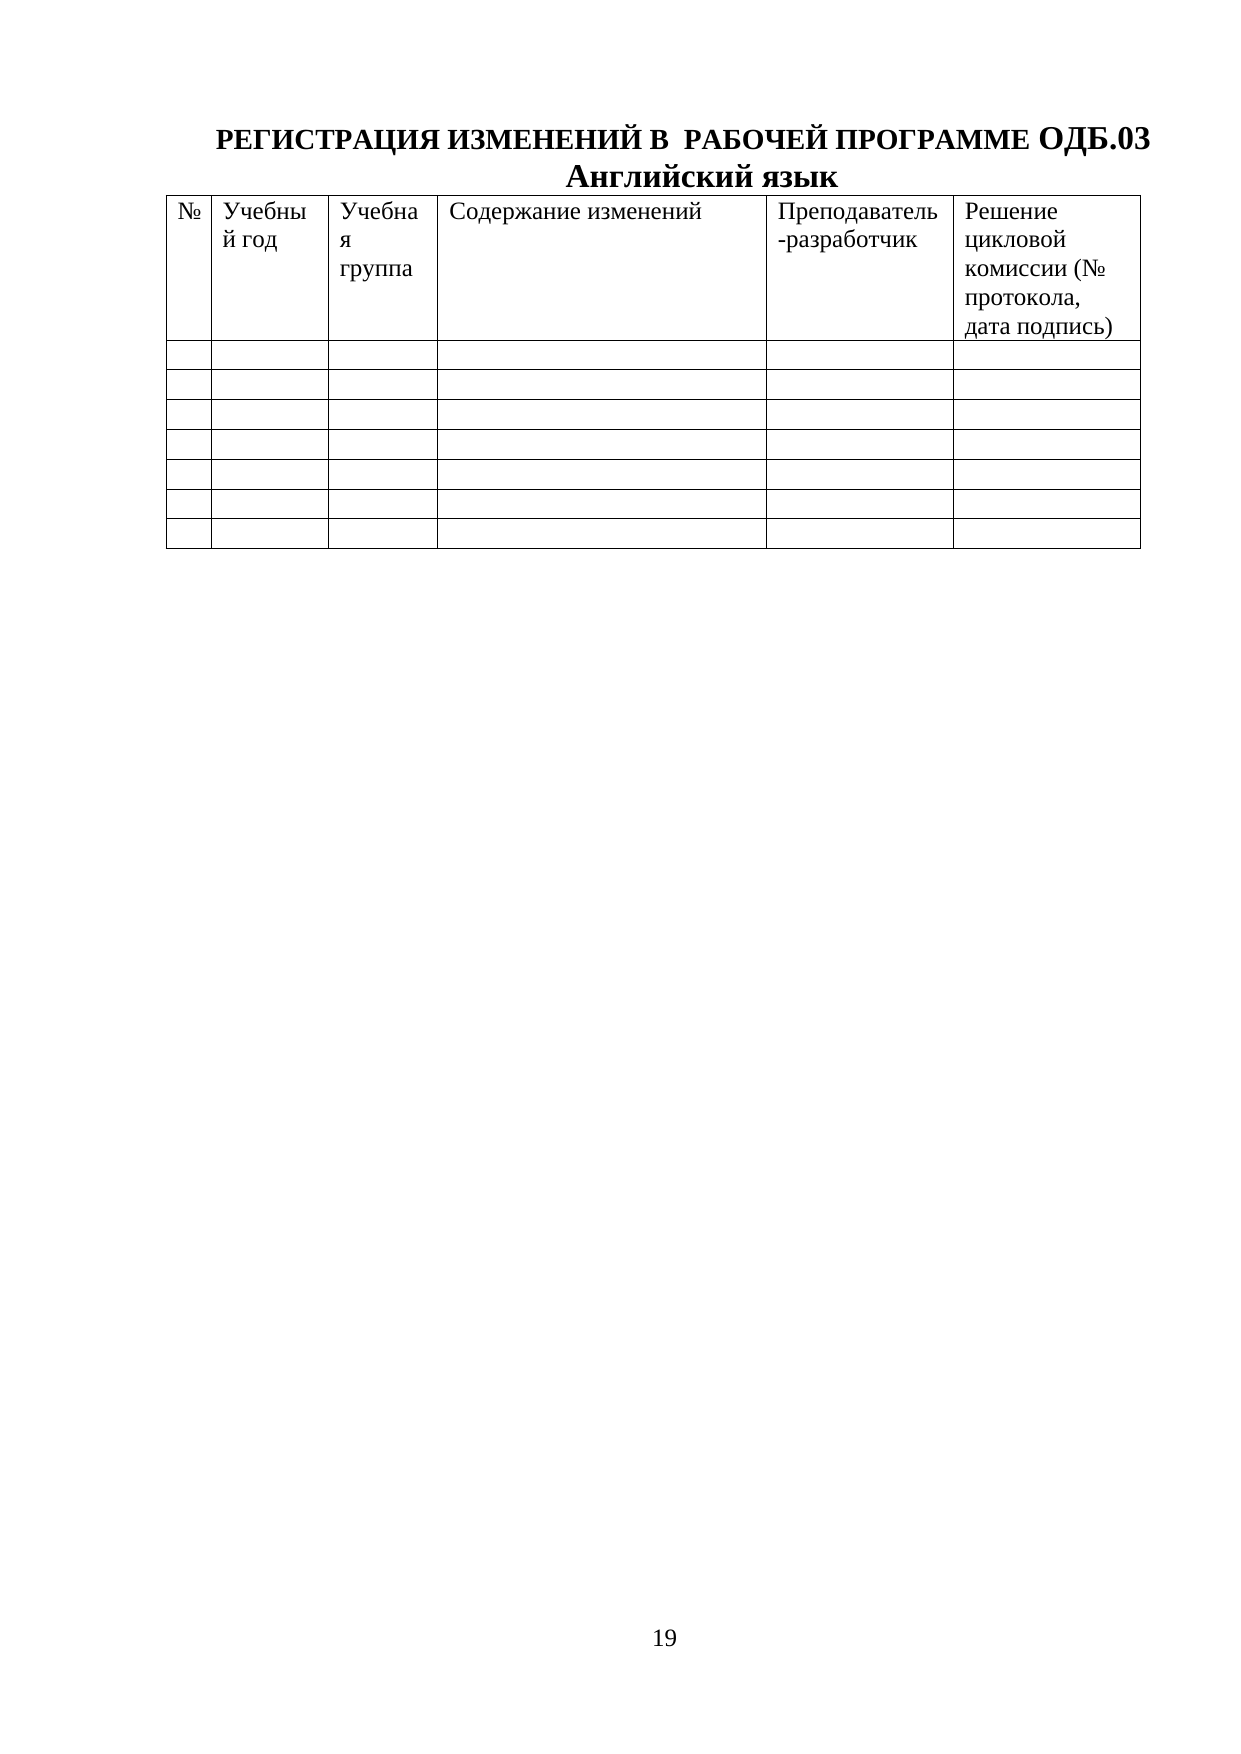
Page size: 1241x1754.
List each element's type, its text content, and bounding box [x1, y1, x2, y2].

table_cell [767, 519, 953, 548]
table_cell [438, 341, 766, 369]
table_cell [438, 460, 766, 488]
table_cell [438, 370, 766, 399]
table_cell [767, 460, 953, 488]
table_cell [767, 490, 953, 518]
table_cell [767, 341, 953, 369]
table_cell [212, 341, 328, 369]
table_cell [212, 490, 328, 518]
table_cell [212, 430, 328, 459]
table_cell [329, 490, 437, 518]
table_header Учебный год [212, 196, 328, 339]
table_header Учебная группа [329, 196, 437, 339]
table_cell [212, 370, 328, 399]
table_header Преподаватель-разработчик [767, 196, 953, 339]
table_cell [438, 400, 766, 429]
table_cell [329, 460, 437, 488]
table_cell [167, 341, 211, 369]
table_cell [167, 490, 211, 518]
table_cell [954, 341, 1140, 369]
table_cell [167, 430, 211, 459]
table_cell [767, 370, 953, 399]
table_cell [438, 490, 766, 518]
table_cell [212, 519, 328, 548]
table_cell [212, 400, 328, 429]
table_cell [438, 519, 766, 548]
table_cell [167, 370, 211, 399]
table_cell [329, 370, 437, 399]
table_cell [167, 519, 211, 548]
table_cell [954, 370, 1140, 399]
table_cell [212, 460, 328, 488]
table_cell [438, 430, 766, 459]
table_cell [329, 400, 437, 429]
table_cell [767, 400, 953, 429]
table_header № [167, 196, 211, 339]
table_cell [954, 490, 1140, 518]
table_cell [767, 430, 953, 459]
text РЕГИСТРАЦИЯ ИЗМЕНЕНИЙ В РАБОЧЕЙ ПРОГРАММЕ ОДБ.03 Английский язык [215, 118, 1152, 195]
table_cell [954, 400, 1140, 429]
table_cell [167, 460, 211, 488]
table_cell [954, 460, 1140, 488]
table_cell [954, 430, 1140, 459]
table_cell [954, 519, 1140, 548]
table_header Решение цикловой комиссии (№ протокола, дата подпись) [954, 196, 1140, 339]
table_cell [329, 519, 437, 548]
table_cell [329, 430, 437, 459]
table_cell [329, 341, 437, 369]
table_cell [167, 400, 211, 429]
table_header Содержание изменений [438, 196, 766, 339]
